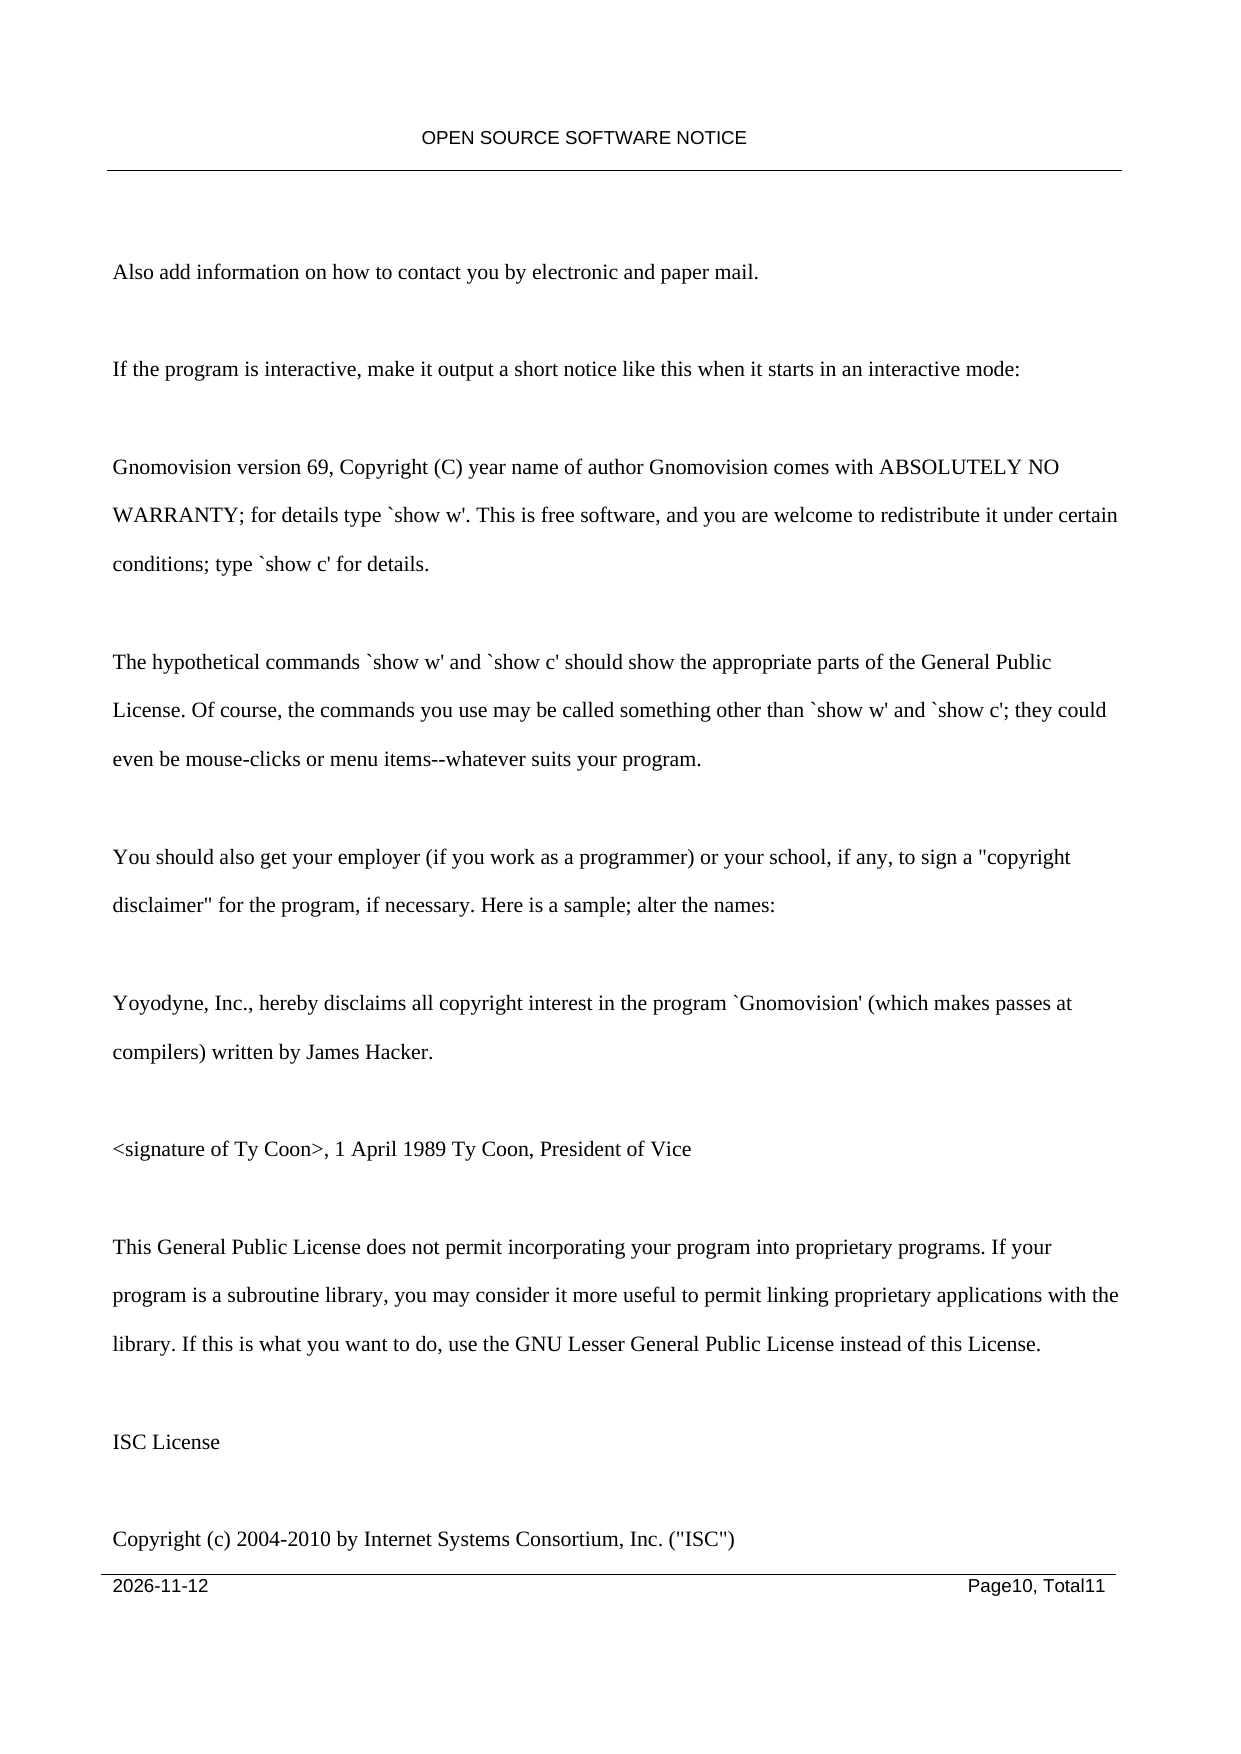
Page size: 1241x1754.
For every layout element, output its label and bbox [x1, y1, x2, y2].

text [112, 206, 1128, 1555]
